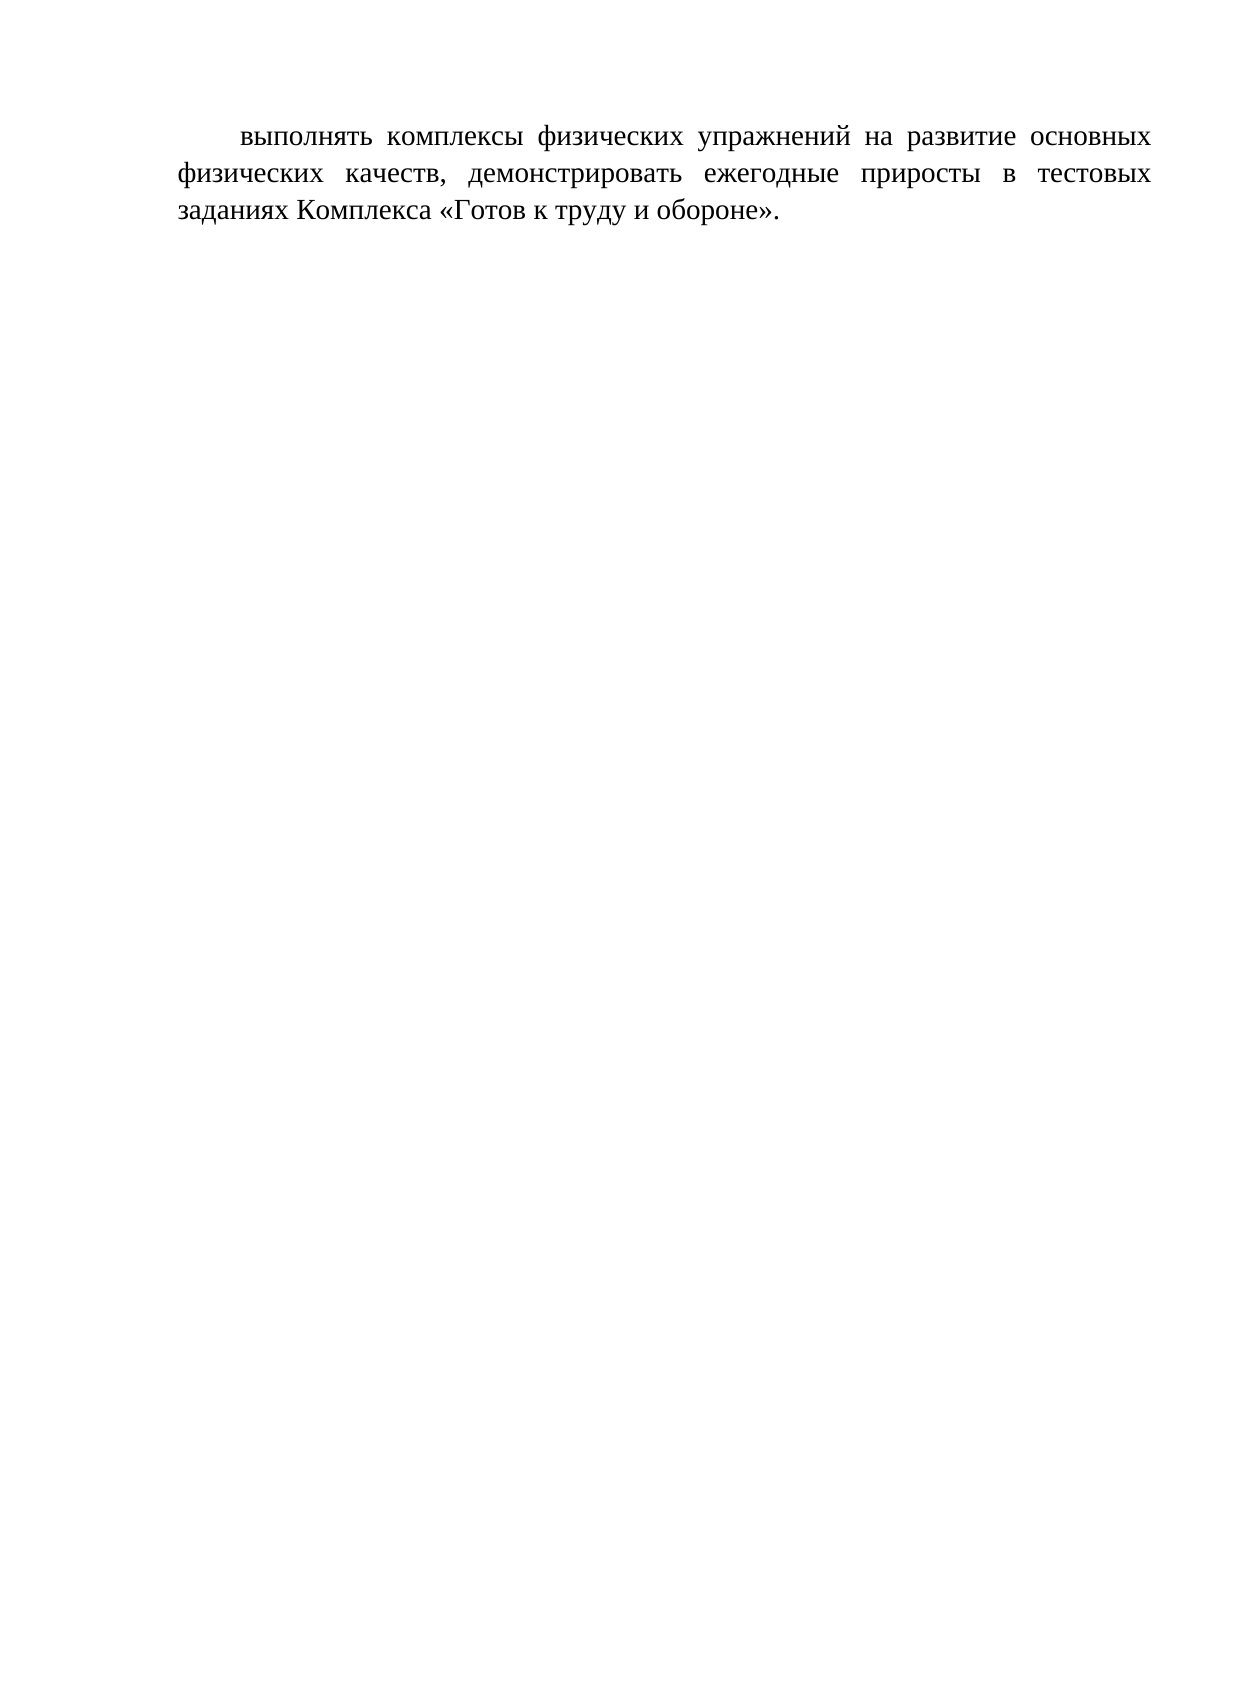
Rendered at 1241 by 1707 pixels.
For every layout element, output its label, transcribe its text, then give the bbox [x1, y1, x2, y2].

text выполнять комплексы физических упражнений на развитие основных физических качеств, демонстрировать ежегодные приросты в тестовых заданиях Комплекса «Готов к труду и обороне». [177, 118, 1152, 225]
